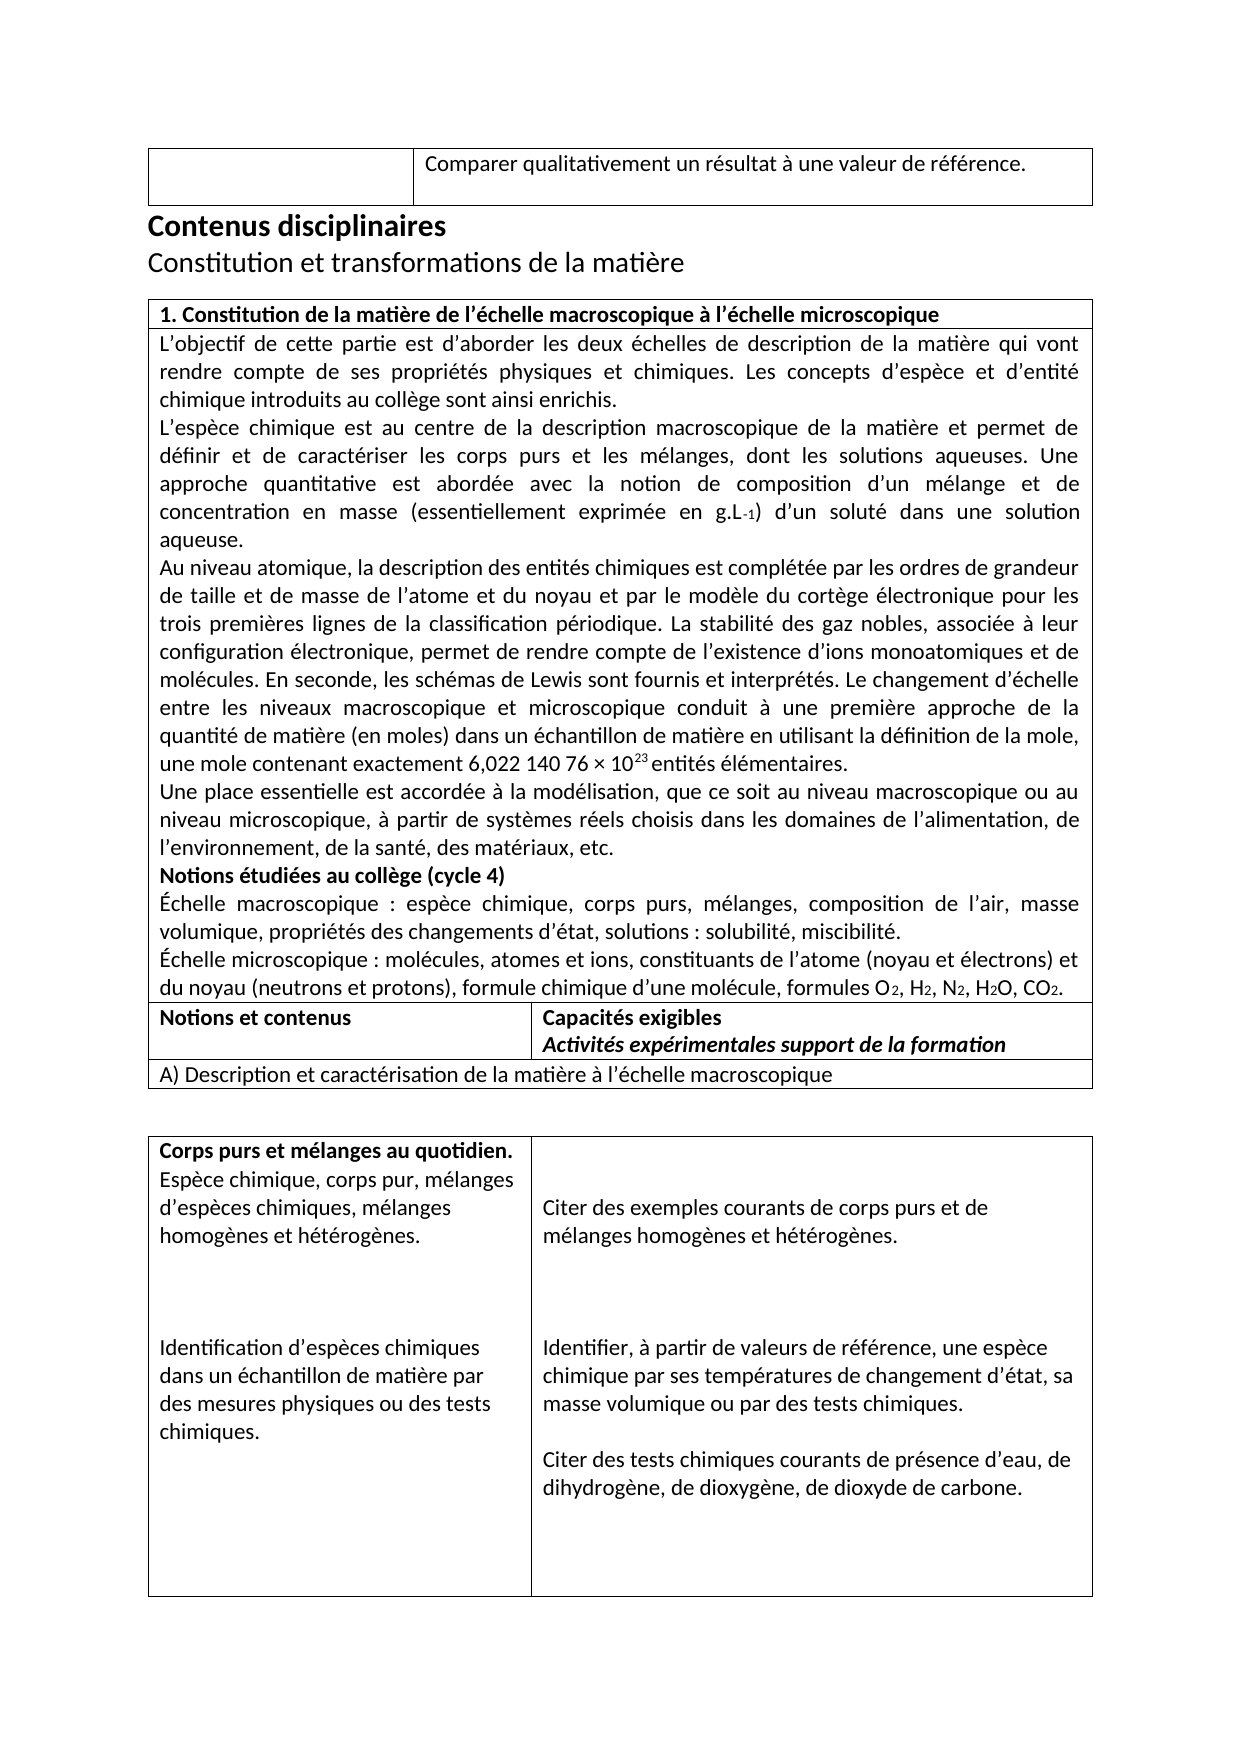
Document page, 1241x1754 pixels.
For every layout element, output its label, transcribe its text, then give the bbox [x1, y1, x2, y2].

text Contenus disciplinaires [148, 206, 1093, 244]
table_cell Notions et contenus [149, 1003, 531, 1059]
text Constitution et transformations de la matière [148, 244, 1093, 279]
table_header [532, 1137, 1092, 1596]
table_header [149, 1137, 531, 1596]
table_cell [414, 149, 1092, 205]
table_cell L’objectif de cette partie est d’aborder les deux échelles de description de la matière qui vont rendre compte de ses propriétés physiques et chimiques. Les concepts d’espèce et d’entité chimique introduits au collège sont ainsi enrichis. L’espèce chimique est au centre de la description macroscopique de la matière et permet de définir et de caractériser les corps purs et les mélanges, dont les solutions aqueuses. Une approche quantitative est abordée avec la notion de composition d’un mélange et de concentration en masse (essentiellement exprimée en g.L-1) d’un soluté dans une solution aqueuse. Au niveau atomique, la description des entités chimiques est complétée par les ordres de grandeur de taille et de masse de l’atome et du noyau et par le modèle du cortège électronique pour les trois premières lignes de la classification périodique. La stabilité des gaz nobles, associée à leur configuration électronique, permet de rendre compte de l’existence d’ions monoatomiques et de molécules. En seconde, les schémas de Lewis sont fournis et interprétés. Le changement d’échelle entre les niveaux macroscopique et microscopique conduit à une première approche de la quantité de matière (en moles) dans un échantillon de matière en utilisant la définition de la mole, une mole contenant exactement 6,022 140 76 × 1023 entités élémentaires. Une place essentielle est accordée à la modélisation, que ce soit au niveau macroscopique ou au niveau microscopique, à partir de systèmes réels choisis dans les domaines de l’alimentation, de l’environnement, de la santé, des matériaux, etc. Notions étudiées au collège (cycle 4) Échelle macroscopique : espèce chimique, corps purs, mélanges, composition de l’air, masse volumique, propriétés des changements d’état, solutions : solubilité, miscibilité. Échelle microscopique : molécules, atomes et ions, constituants de l’atome (noyau et électrons) et du noyau (neutrons et protons), formule chimique d’une molécule, formules O2, H2, N2, H2O, CO2. [149, 329, 1092, 1002]
table_cell Capacités exigibles Activités expérimentales support de la formation [532, 1003, 1092, 1059]
table_cell A) Description et caractérisation de la matière à l’échelle macroscopique [149, 1060, 1092, 1088]
table_header 1. Constitution de la matière de l’échelle macroscopique à l’échelle microscopique [149, 300, 1092, 328]
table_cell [149, 149, 413, 205]
